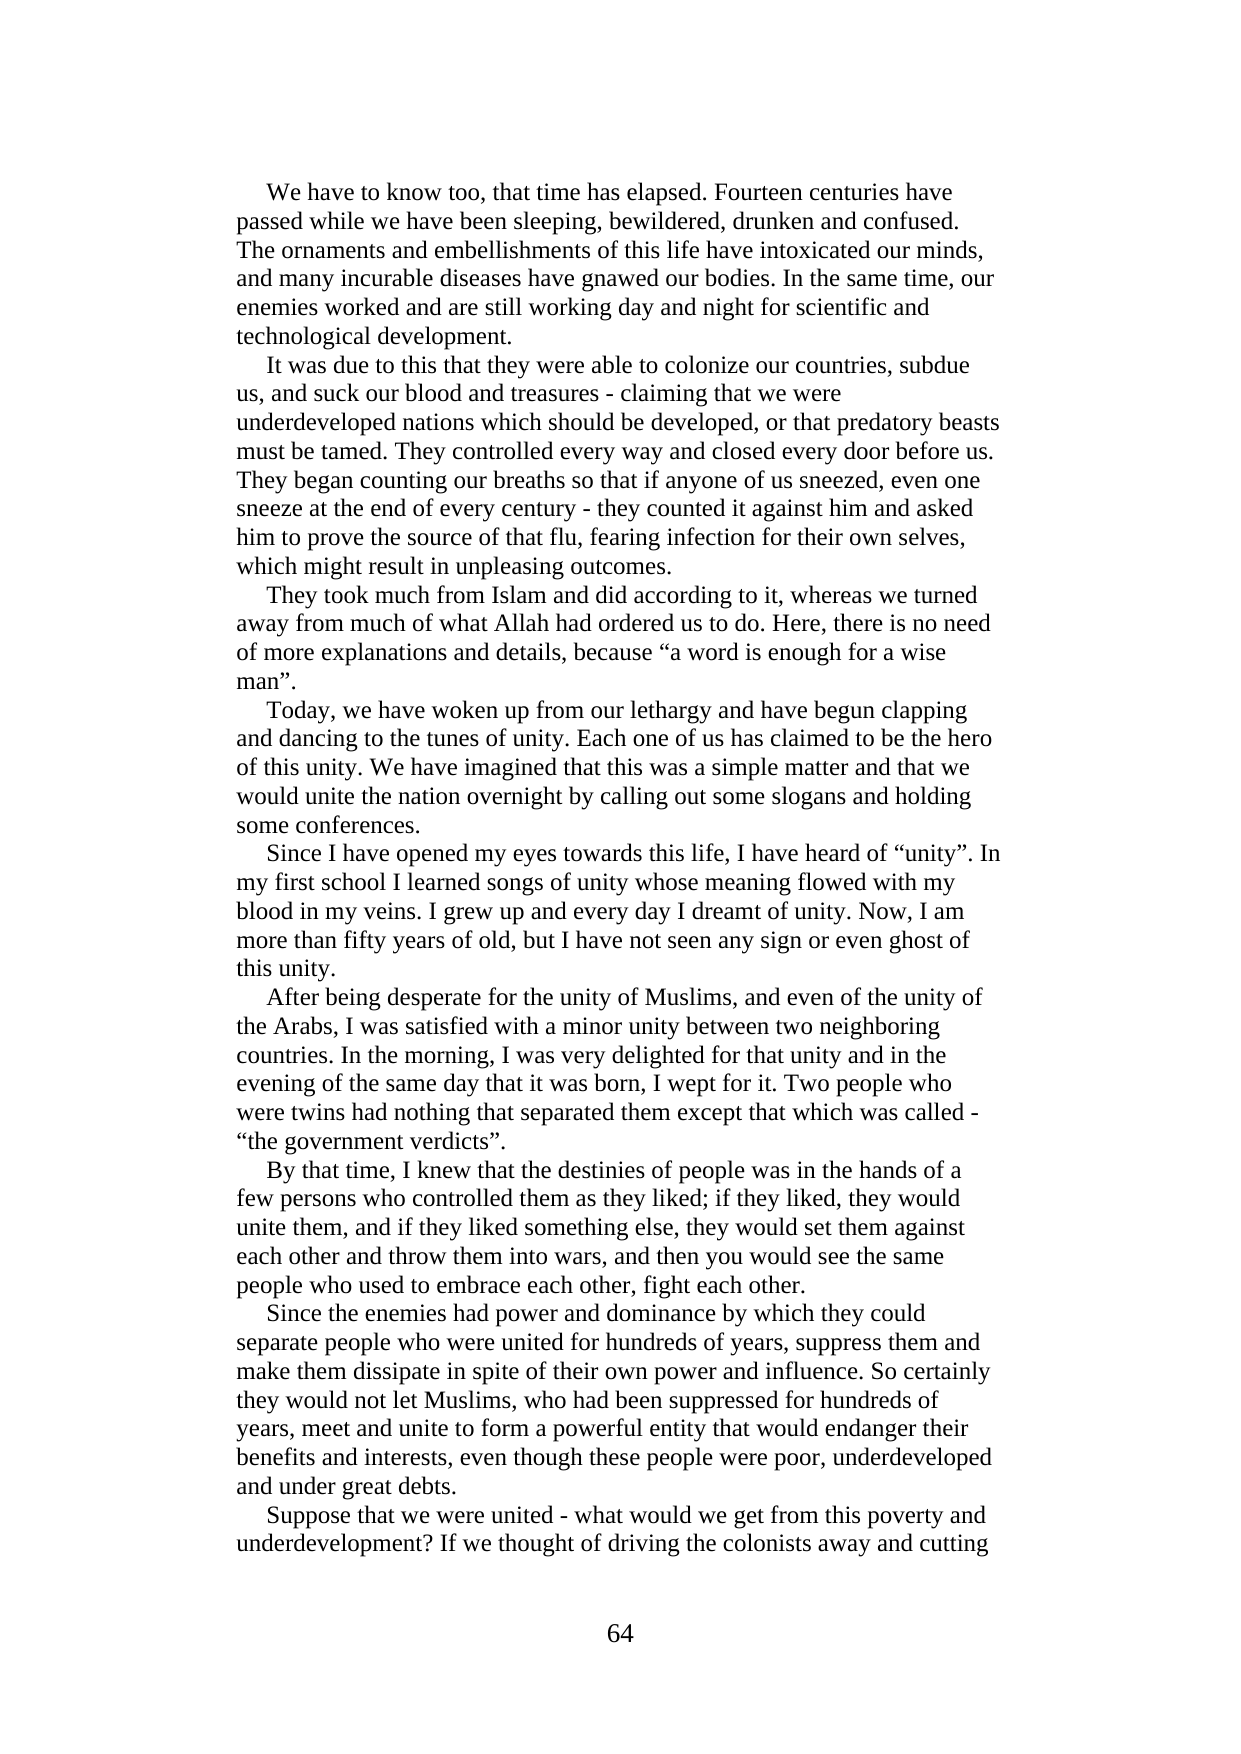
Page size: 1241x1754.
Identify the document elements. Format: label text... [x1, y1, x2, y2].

text It was due to this that they were able to colonize our countries, subdue us, and suck our blood and treasures - claiming that we were underdeveloped nations which should be developed, or that predatory beasts must be tamed. They controlled every way and closed every door before us. They began counting our breaths so that if anyone of us sneezed, even one sneeze at the end of every century - they counted it against him and asked him to prove the source of that flu, fearing infection for their own selves, which might result in unpleasing outcomes. [236, 350, 1004, 580]
text After being desperate for the unity of Muslims, and even of the unity of the Arabs, I was satisfied with a minor unity between two neighboring countries. In the morning, I was very delighted for that unity and in the evening of the same day that it was born, I wept for it. Two people who were twins had nothing that separated them except that which was called - “the government verdicts”. [236, 982, 1004, 1155]
text Since the enemies had power and dominance by which they could separate people who were united for hundreds of years, suppress them and make them dissipate in spite of their own power and influence. So certainly they would not let Muslims, who had been suppressed for hundreds of years, meet and unite to form a powerful entity that would endanger their benefits and interests, even though these people were poor, underdeveloped and under great debts. [236, 1298, 1004, 1500]
text Since I have opened my eyes towards this life, I have heard of “unity”. In my first school I learned songs of unity whose meaning flowed with my blood in my veins. I grew up and every day I dreamt of unity. Now, I am more than fifty years of old, but I have not seen any sign or even ghost of this unity. [236, 838, 1004, 982]
text By that time, I knew that the destinies of people was in the hands of a few persons who controlled them as they liked; if they liked, they would unite them, and if they liked something else, they would set them against each other and throw them into wars, and then you would see the same people who used to embrace each other, fight each other. [236, 1155, 1004, 1298]
text Today, we have woken up from our lethargy and have begun clapping and dancing to the tunes of unity. Each one of us has claimed to be the hero of this unity. We have imagined that this was a simple matter and that we would unite the nation overnight by calling out some slogans and holding some conferences. [236, 695, 1004, 838]
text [236, 1500, 1004, 1557]
text They took much from Islam and did according to it, whereas we turned away from much of what Allah had ordered us to do. Here, there is no need of more explanations and details, because “a word is enough for a wise man”. [236, 580, 1004, 695]
text We have to know too, that time has elapsed. Fourteen centuries have passed while we have been sleeping, bewildered, drunken and confused. The ornaments and embellishments of this life have intoxicated our minds, and many incurable diseases have gnawed our bodies. In the same time, our enemies worked and are still working day and night for scientific and technological development. [236, 177, 1004, 350]
